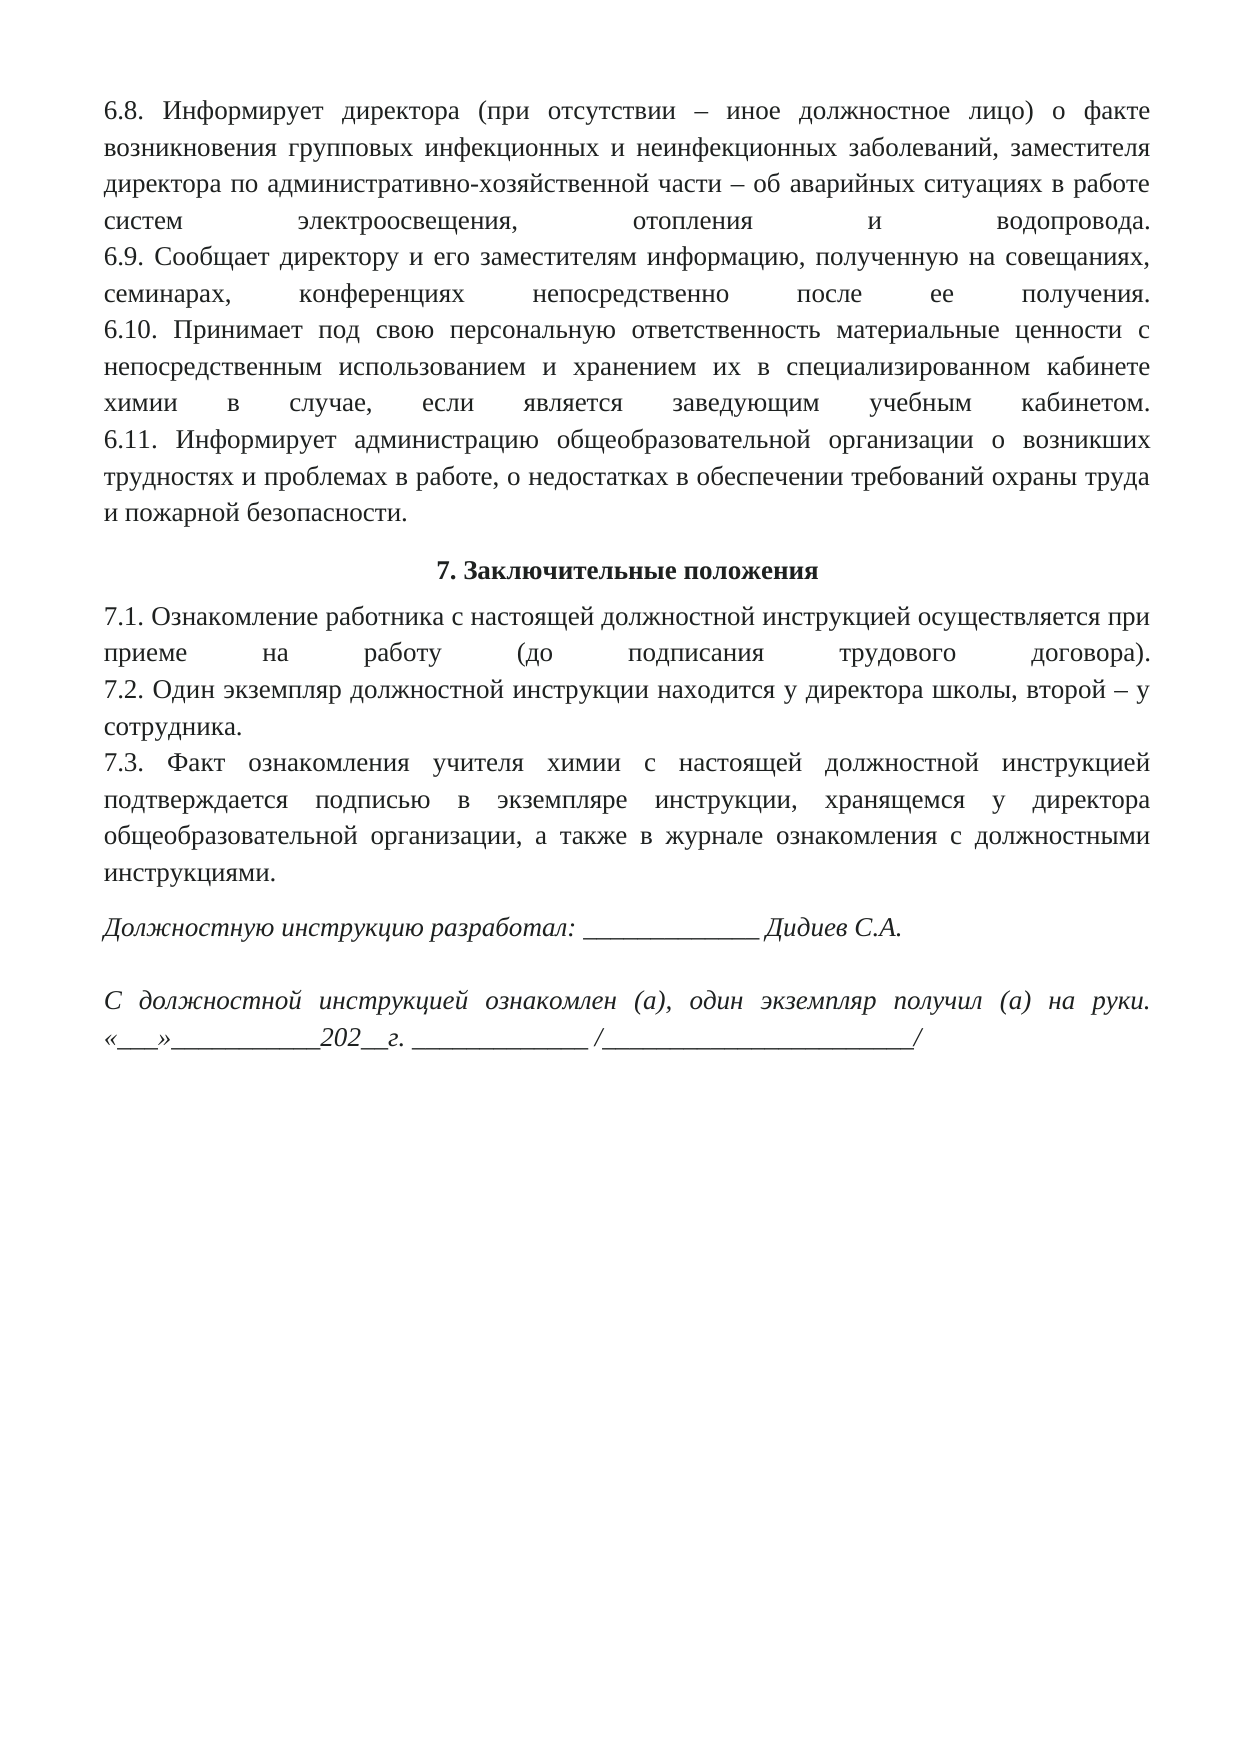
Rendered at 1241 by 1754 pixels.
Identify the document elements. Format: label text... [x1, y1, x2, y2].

text С должностной инструкцией ознакомлен (а), один экземпляр получил (а) на руки. «___»___________202__г. _____________ /_______________________/ [103, 979, 1152, 1052]
text Должностную инструкцию разработал: _____________ Дидиев С.А. [103, 906, 1152, 942]
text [103, 89, 1152, 527]
text 7. Заключительные положения [103, 546, 1152, 585]
text 7.1. Ознакомление работника с настоящей должностной инструкцией осуществляется при приеме на работу (до подписания трудового договора). 7.2. Один экземпляр должностной инструкции находится у директора школы, второй – у сотрудника. 7.3. Факт ознакомления учителя химии с настоящей должностной инструкцией подтверждается подписью в экземпляре инструкции, хранящемся у директора общеобразовательной организации, а также в журнале ознакомления с должностными инструкциями. [103, 594, 1152, 887]
